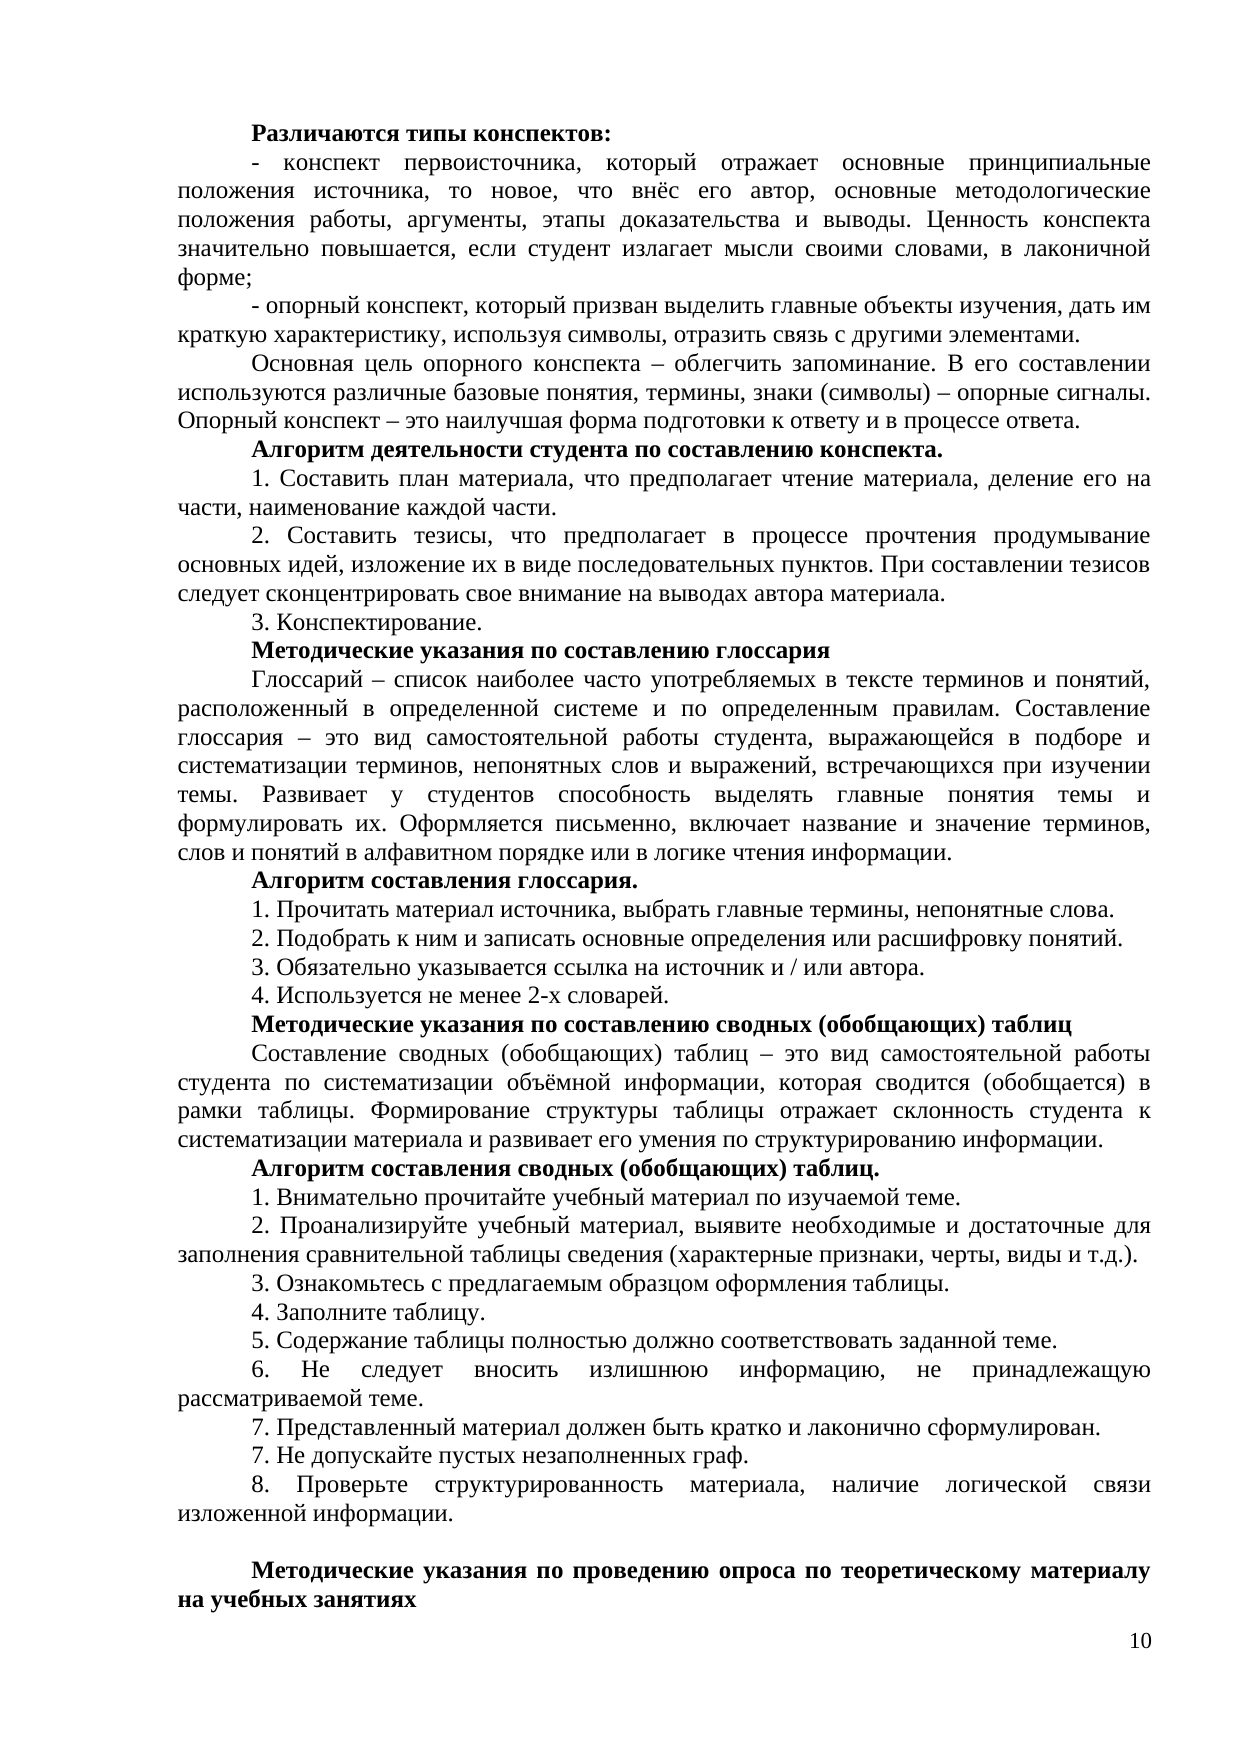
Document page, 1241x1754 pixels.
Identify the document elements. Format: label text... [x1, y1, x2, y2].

text 7. Представленный материал должен быть кратко и лаконично сформулирован. [177, 1412, 1152, 1441]
text 1. Составить план материала, что предполагает чтение материала, деление его на части, наименование каждой части. [177, 463, 1152, 521]
text 8. Проверьте структурированность материала, наличие логической связи изложенной информации. [177, 1469, 1152, 1527]
text 4. Заполните таблицу. [177, 1297, 1152, 1326]
text Различаются типы конспектов: [177, 118, 1152, 147]
text Составление сводных (обобщающих) таблиц – это вид самостоятельной работы студента по систематизации объёмной информации, которая сводится (обобщается) в рамки таблицы. Формирование структуры таблицы отражает склонность студента к систематизации материала и развивает его умения по структурированию информации. [177, 1038, 1152, 1153]
text 6. Не следует вносить излишнюю информацию, не принадлежащую рассматриваемой теме. [177, 1354, 1152, 1412]
text Методические указания по проведению опроса по теоретическому материалу на учебных занятиях [177, 1556, 1152, 1613]
text Методические указания по составлению сводных (обобщающих) таблиц [177, 1009, 1152, 1038]
text 3. Конспектирование. [177, 607, 1152, 636]
text 2. Составить тезисы, что предполагает в процессе прочтения продумывание основных идей, изложение их в виде последовательных пунктов. При составлении тезисов следует сконцентрировать свое внимание на выводах автора материала. [177, 521, 1152, 607]
text - конспект первоисточника, который отражает основные принципиальные положения источника, то новое, что внёс его автор, основные методологические положения работы, аргументы, этапы доказательства и выводы. Ценность конспекта значительно повышается, если студент излагает мысли своими словами, в лаконичной форме; [177, 147, 1152, 291]
text 2. Проанализируйте учебный материал, выявите необходимые и достаточные для заполнения сравнительной таблицы сведения (характерные признаки, черты, виды и т.д.). [177, 1211, 1152, 1268]
text Алгоритм составления сводных (обобщающих) таблиц. [177, 1153, 1152, 1182]
text Глоссарий – список наиболее часто употребляемых в тексте терминов и понятий, расположенный в определенной системе и по определенным правилам. Составление глоссария – это вид самостоятельной работы студента, выражающейся в подборе и систематизации терминов, непонятных слов и выражений, встречающихся при изучении темы. Развивает у студентов способность выделять главные понятия темы и формулировать их. Оформляется письменно, включает название и значение терминов, слов и понятий в алфавитном порядке или в логике чтения информации. [177, 664, 1152, 866]
text 5. Содержание таблицы полностью должно соответствовать заданной теме. [177, 1326, 1152, 1354]
text Алгоритм составления глоссария. [177, 866, 1152, 894]
text 1. Внимательно прочитайте учебный материал по изучаемой теме. [177, 1182, 1152, 1211]
text 2. Подобрать к ним и записать основные определения или расшифровку понятий. [177, 923, 1152, 952]
text Основная цель опорного конспекта – облегчить запоминание. В его составлении используются различные базовые понятия, термины, знаки (символы) – опорные сигналы. Опорный конспект – это наилучшая форма подготовки к ответу и в процессе ответа. [177, 348, 1152, 434]
text Алгоритм деятельности студента по составлению конспекта. [177, 434, 1152, 463]
text 3. Обязательно указывается ссылка на источник и / или автора. [177, 952, 1152, 981]
text Методические указания по составлению глоссария [177, 636, 1152, 664]
text 3. Ознакомьтесь с предлагаемым образцом оформления таблицы. [177, 1268, 1152, 1297]
text 4. Используется не менее 2-х словарей. [177, 981, 1152, 1009]
text 7. Не допускайте пустых незаполненных граф. [177, 1441, 1152, 1469]
text - опорный конспект, который призван выделить главные объекты изучения, дать им краткую характеристику, используя символы, отразить связь с другими элементами. [177, 291, 1152, 348]
text 1. Прочитать материал источника, выбрать главные термины, непонятные слова. [177, 894, 1152, 923]
